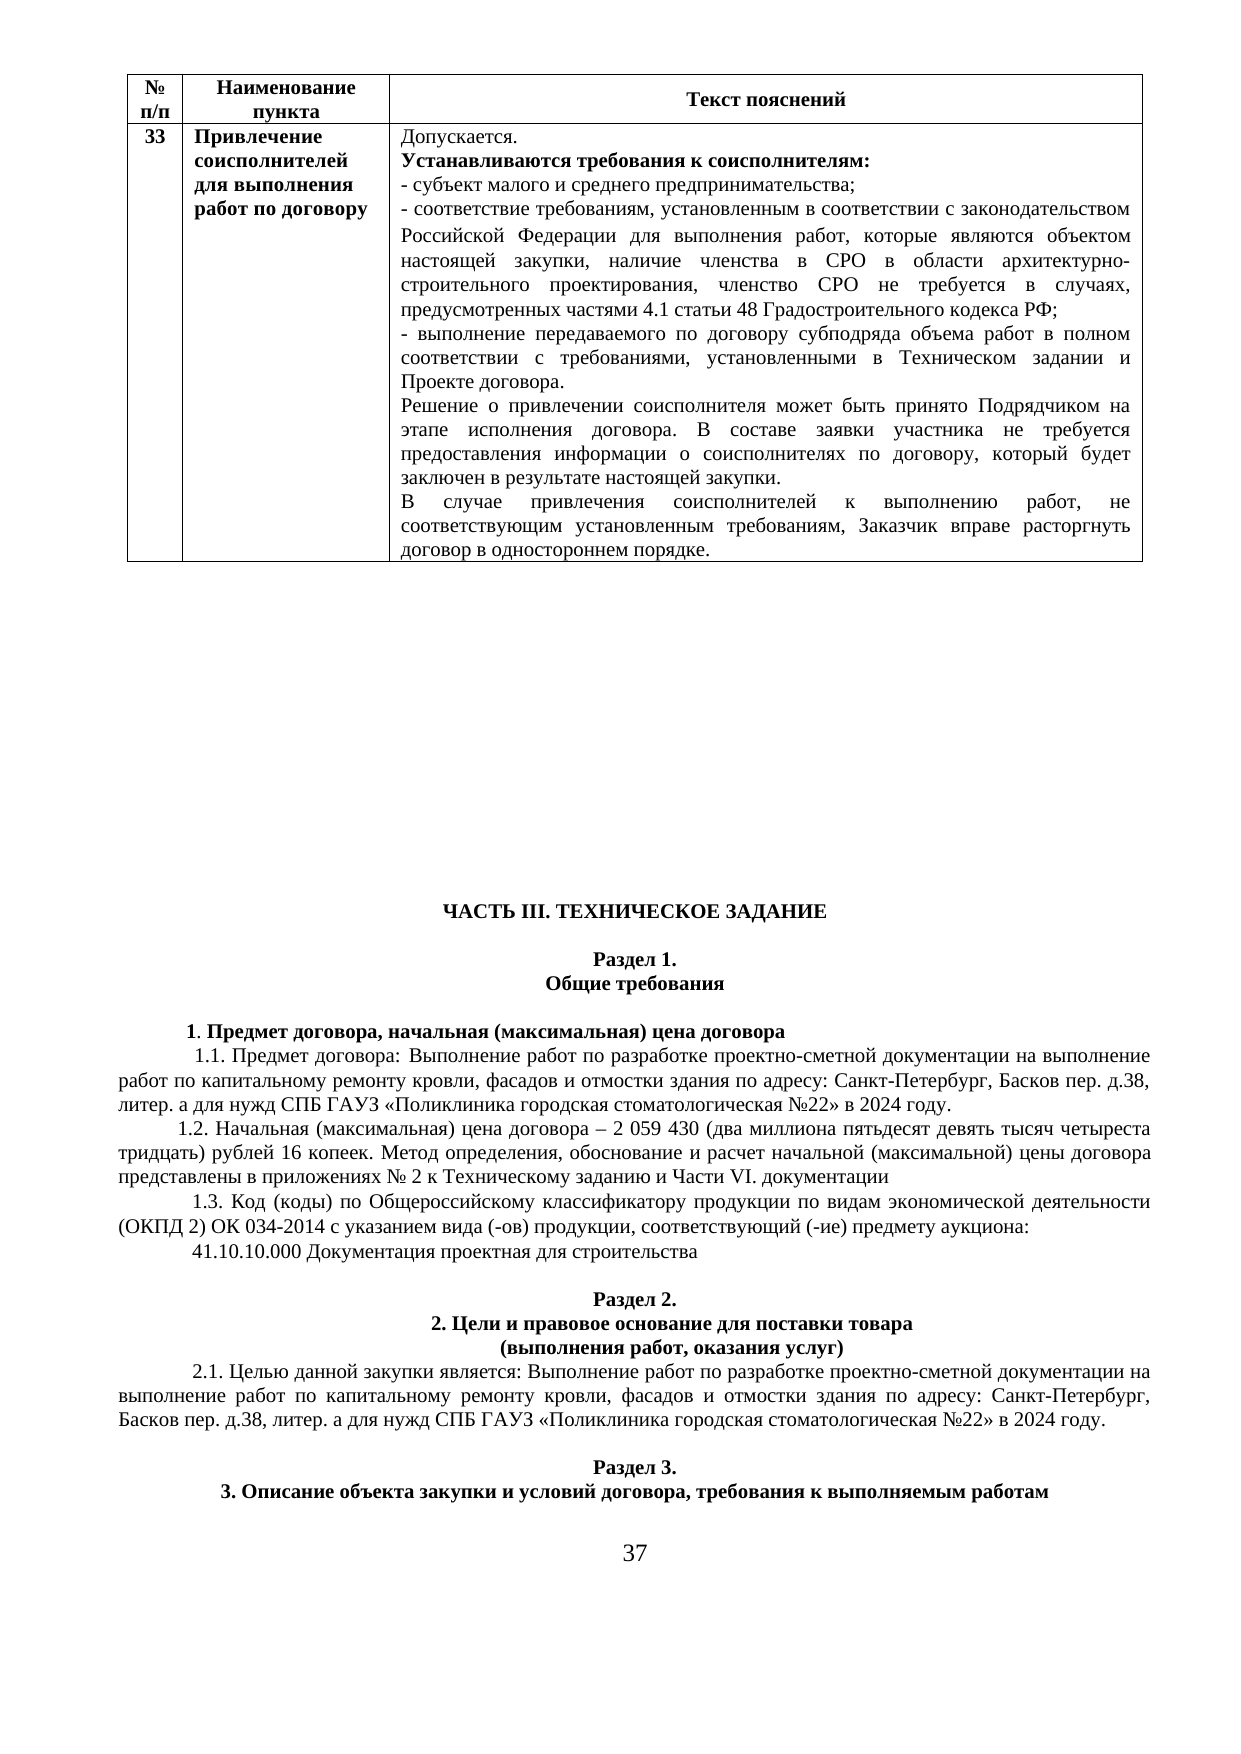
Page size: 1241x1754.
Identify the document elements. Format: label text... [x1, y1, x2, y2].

table_cell 33 [128, 124, 182, 561]
text ЧАСТЬ III. ТЕХНИЧЕСКОЕ ЗАДАНИЕ [118, 899, 1152, 923]
text (выполнения работ, оказания услуг) [118, 1335, 1152, 1359]
text 3. Описание объекта закупки и условий договора, требования к выполняемым работам [118, 1479, 1152, 1503]
text 1. Предмет договора, начальная (максимальная) цена договора [118, 1019, 1152, 1043]
text 2. Цели и правовое основание для поставки товара [118, 1311, 1152, 1335]
table_cell Допускается. Устанавливаются требования к соисполнителям: - субъект малого и среднего предпринимательства; - соответствие требованиям, установленным в соответствии с законодательством Российской Федерации для выполнения работ, которые являются объектом настоящей закупки, наличие членства в СРО в области архитектурно-строительного проектирования, членство СРО не требуется в случаях, предусмотренных частями 4.1 статьи 48 Градостроительного кодекса РФ; - выполнение передаваемого по договору субподряда объема работ в полном соответствии с требованиями, установленными в Техническом задании и Проекте договора. Решение о привлечении соисполнителя может быть принято Подрядчиком на этапе исполнения договора. В составе заявки участника не требуется предоставления информации о соисполнителях по договору, который будет заключен в результате настоящей закупки. В случае привлечения соисполнителей к выполнению работ, не соответствующим установленным требованиям, Заказчик вправе расторгнуть договор в одностороннем порядке. [390, 124, 1142, 561]
text Общие требования [118, 971, 1152, 995]
text 1.2. Начальная (максимальная) цена договора – 2 059 430 (два миллиона пятьдесят девять тысяч четыреста тридцать) рублей 16 копеек. Метод определения, обоснование и расчет начальной (максимальной) цены договора представлены в приложениях № 2 к Техническому заданию и Части VI. документации [118, 1116, 1152, 1188]
table_header Текст пояснений [390, 75, 1142, 123]
text Раздел 1. [118, 947, 1152, 971]
text 1.1. Предмет договора: Выполнение работ по разработке проектно-сметной документации на выполнение работ по капитальному ремонту кровли, фасадов и отмостки здания по адресу: Санкт-Петербург, Басков пер. д.38, литер. а для нужд СПБ ГАУЗ «Поликлиника городская стоматологическая №22» в 2024 году. [118, 1043, 1152, 1116]
text Раздел 3. [118, 1455, 1152, 1479]
table_cell Привлечение соисполнителей для выполнения работ по договору [183, 124, 389, 561]
text 2.1. Целью данной закупки является: Выполнение работ по разработке проектно-сметной документации на выполнение работ по капитальному ремонту кровли, фасадов и отмостки здания по адресу: Санкт-Петербург, Басков пер. д.38, литер. а для нужд СПБ ГАУЗ «Поликлиника городская стоматологическая №22» в 2024 году. [118, 1359, 1152, 1431]
table_header Наименование пункта [183, 75, 389, 123]
text 1.3. Код (коды) по Общероссийскому классификатору продукции по видам экономической деятельности (ОКПД 2) ОК 034-2014 с указанием вида (-ов) продукции, соответствующий (-ие) предмету аукциона: [118, 1188, 1152, 1238]
text Раздел 2. [118, 1287, 1152, 1311]
table_header № п/п [128, 75, 182, 123]
text 41.10.10.000 Документация проектная для строительства [118, 1238, 1152, 1263]
